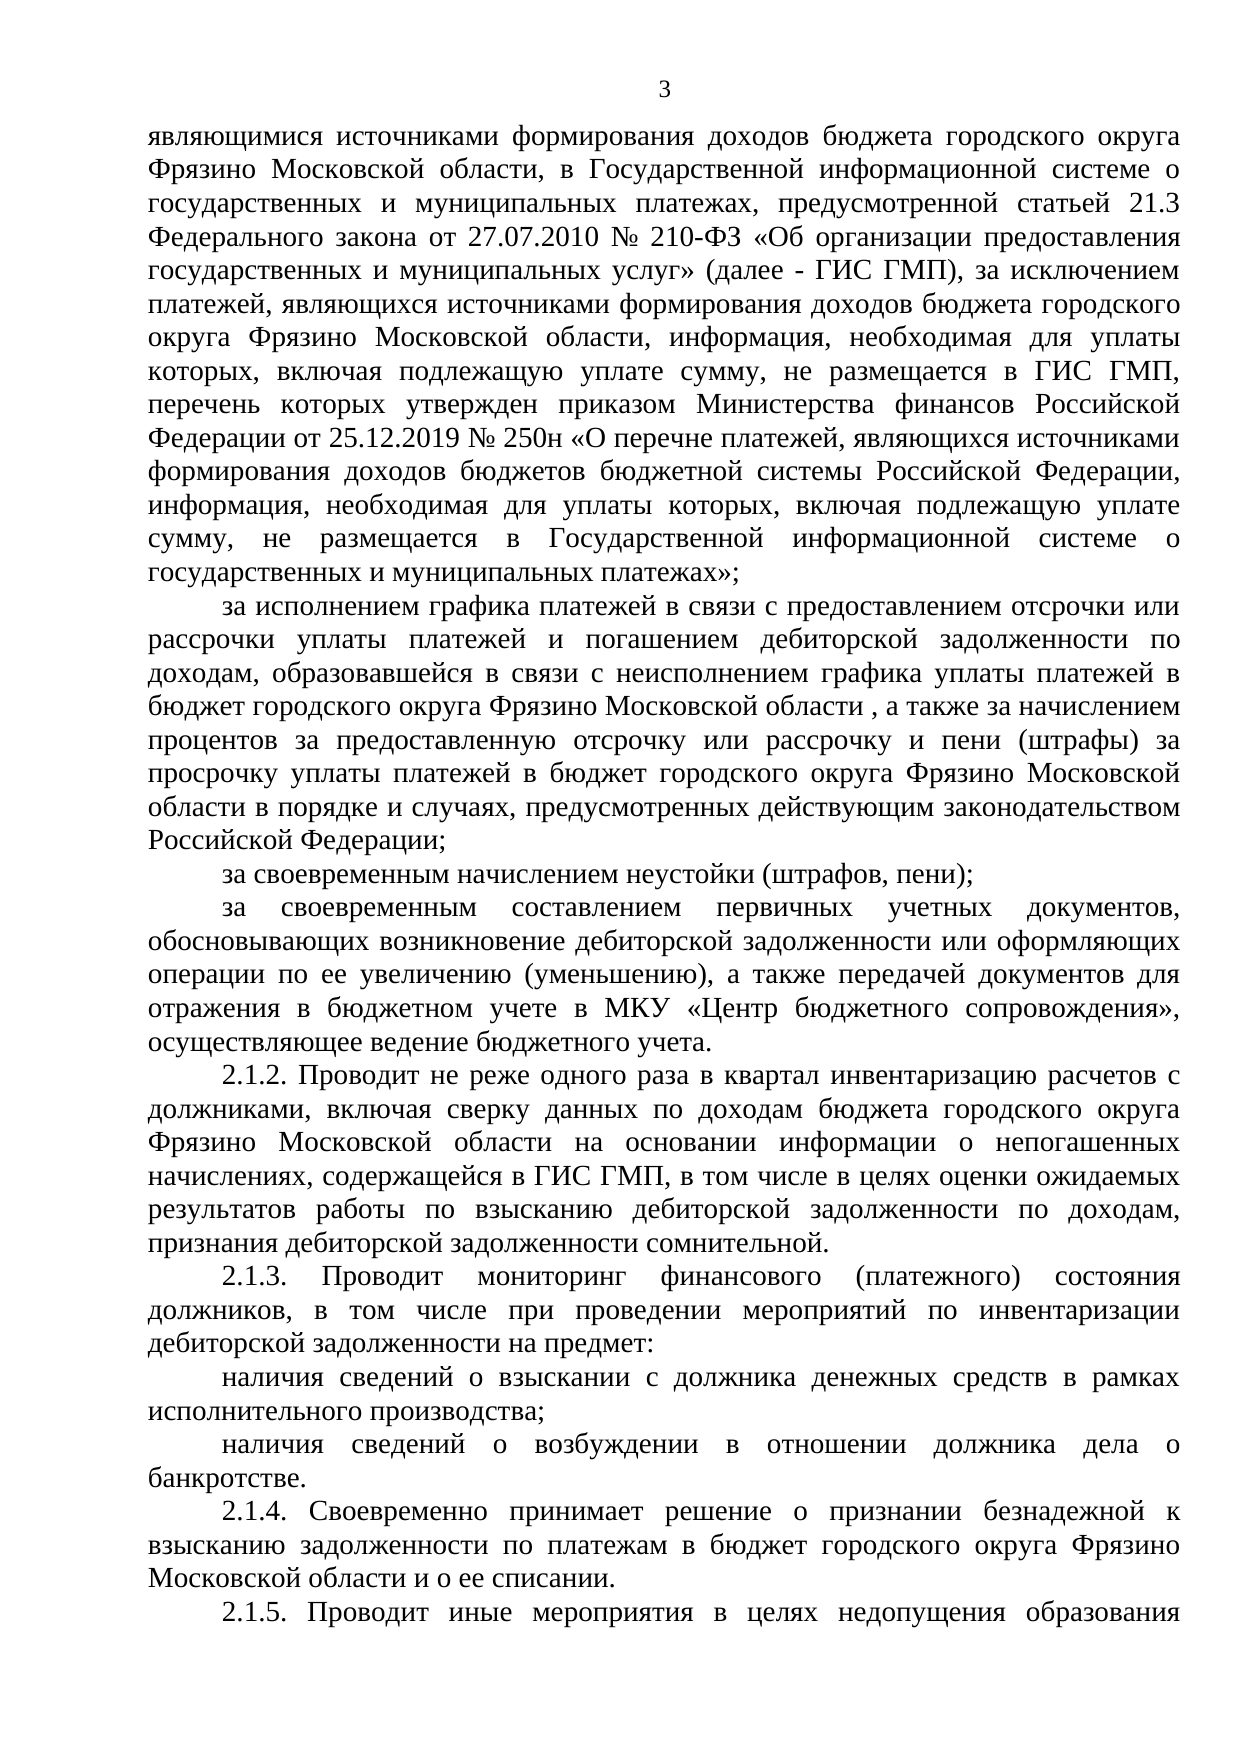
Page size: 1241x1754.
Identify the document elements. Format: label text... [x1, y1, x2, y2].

text за своевременным составлением первичных учетных документов, обосновывающих возникновение дебиторской задолженности или оформляющих операции по ее увеличению (уменьшению), а также передачей документов для отражения в бюджетном учете в МКУ «Центр бюджетного сопровождения», осуществляющее ведение бюджетного учета. [148, 889, 1181, 1057]
text наличия сведений о взыскании с должника денежных средств в рамках исполнительного производства; [148, 1359, 1181, 1426]
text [148, 118, 1181, 588]
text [148, 1594, 1181, 1627]
text за своевременным начислением неустойки (штрафов, пени); [148, 856, 1181, 889]
text наличия сведений о возбуждении в отношении должника дела о банкротстве. [148, 1426, 1181, 1493]
text 2.1.4. Своевременно принимает решение о признании безнадежной к взысканию задолженности по платежам в бюджет городского округа Фрязино Московской области и о ее списании. [148, 1493, 1181, 1594]
text 2.1.3. Проводит мониторинг финансового (платежного) состояния должников, в том числе при проведении мероприятий по инвентаризации дебиторской задолженности на предмет: [148, 1258, 1181, 1359]
text за исполнением графика платежей в связи с предоставлением отсрочки или рассрочки уплаты платежей и погашением дебиторской задолженности по доходам, образовавшейся в связи с неисполнением графика уплаты платежей в бюджет городского округа Фрязино Московской области , а также за начислением процентов за предоставленную отсрочку или рассрочку и пени (штрафы) за просрочку уплаты платежей в бюджет городского округа Фрязино Московской области в порядке и случаях, предусмотренных действующим законодательством Российской Федерации; [148, 588, 1181, 856]
text 2.1.2. Проводит не реже одного раза в квартал инвентаризацию расчетов с должниками, включая сверку данных по доходам бюджета городского округа Фрязино Московской области на основании информации о непогашенных начислениях, содержащейся в ГИС ГМП, в том числе в целях оценки ожидаемых результатов работы по взысканию дебиторской задолженности по доходам, признания дебиторской задолженности сомнительной. [148, 1057, 1181, 1258]
